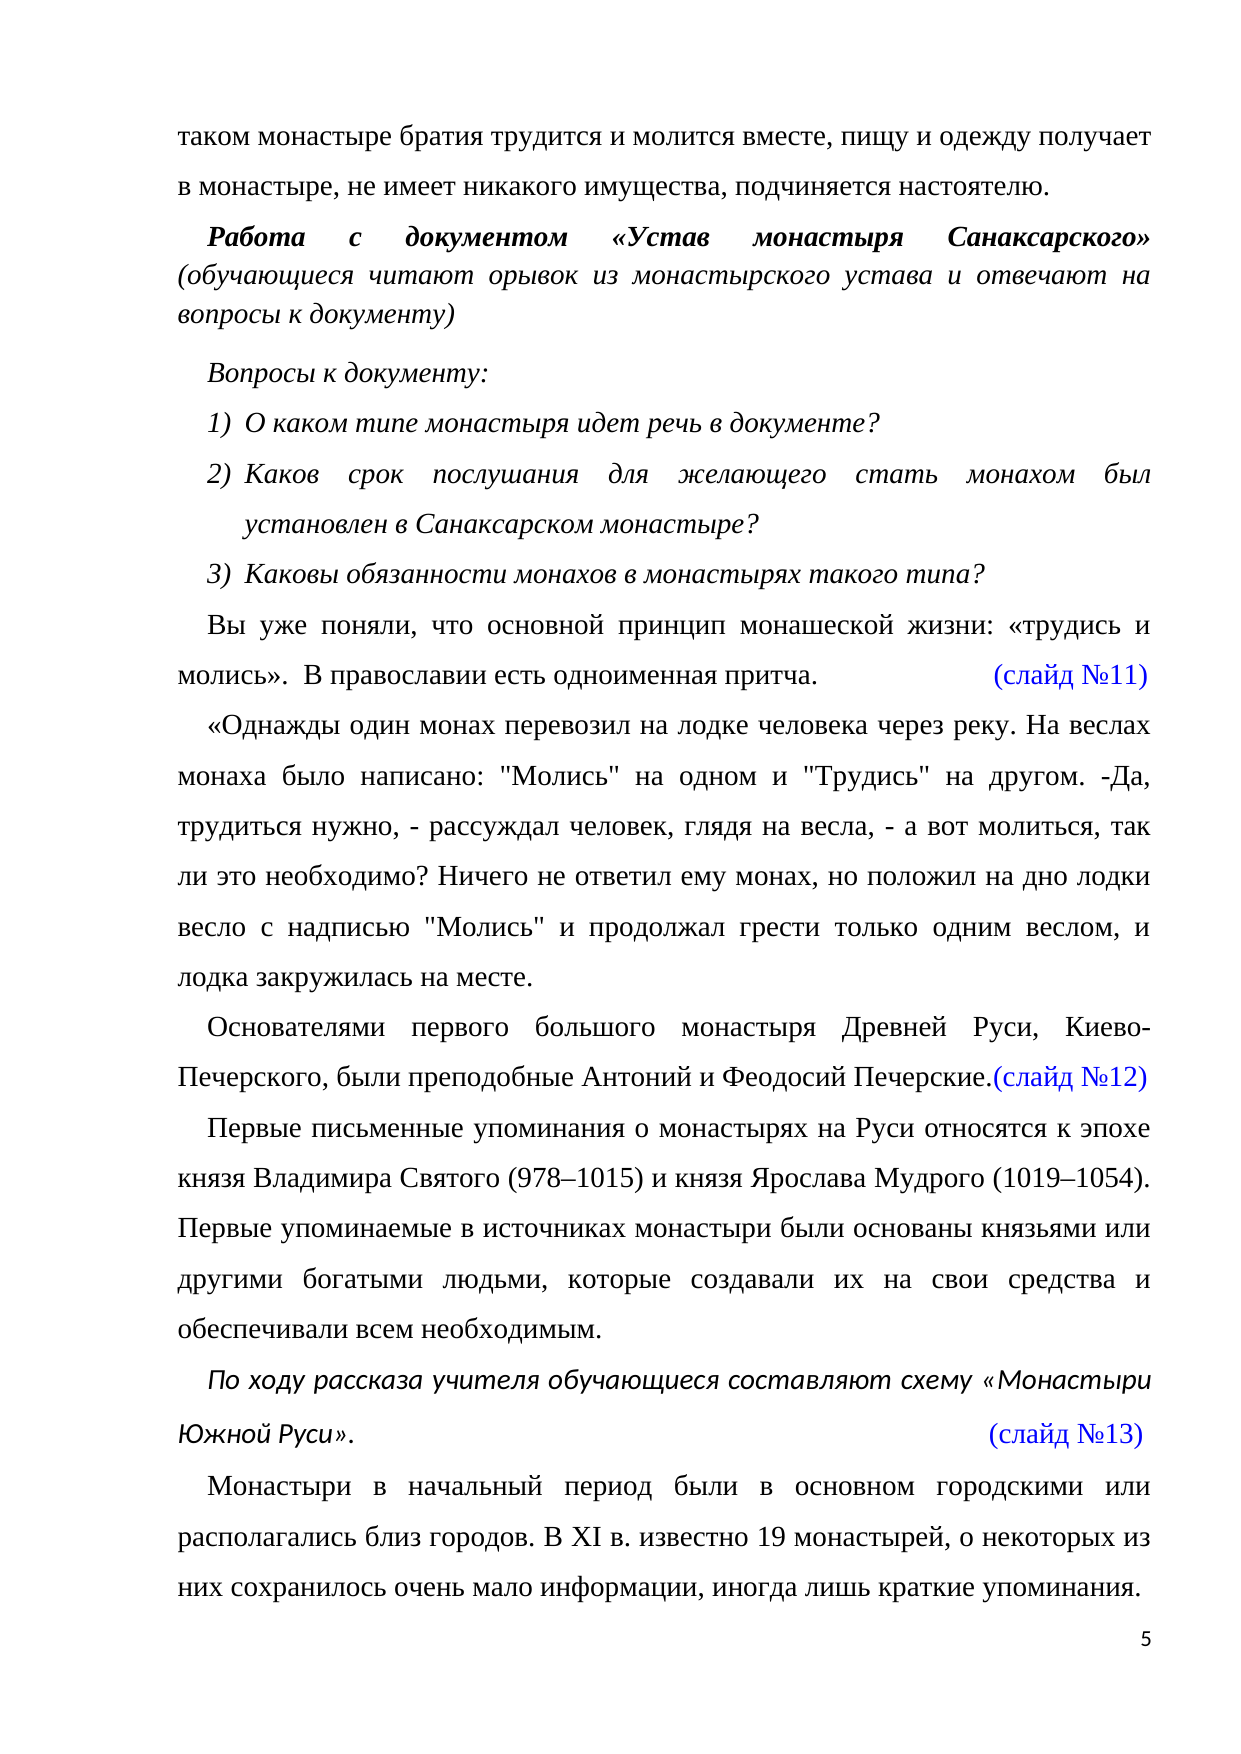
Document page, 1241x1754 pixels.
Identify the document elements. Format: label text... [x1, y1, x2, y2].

text Работа с документом «Устав монастыря Санаксарского» (обучающиеся читают орывок из монастырского устава и отвечают на вопросы к документу) [177, 219, 1152, 329]
text Монастыри в начальный период были в основном городскими или располагались близ городов. В XI в. известно 19 монастырей, о некоторых из них сохранилось очень мало информации, иногда лишь краткие упоминания. [177, 1468, 1152, 1602]
list Вы уже поняли, что основной принцип монашеской жизни: «трудись и молись». В православии есть одноименная притча. (слайд №11) [177, 607, 1152, 691]
text По ходу рассказа учителя обучающиеся составляют схему «Монастыри Южной Руси». (слайд №13) [177, 1361, 1152, 1451]
list «Однажды один монах перевозил на лодке человека через реку. На веслах монаха было написано: "Молись" на одном и "Трудись" на другом. -Да, трудиться нужно, - рассуждал человек, глядя на весла, - а вот молиться, так ли это необходимо? Ничего не ответил ему монах, но положил на дно лодки весло с надписью "Молись" и продолжал грести только одним веслом, и лодка закружилась на месте. [177, 707, 1152, 992]
text Первые письменные упоминания о монастырях на Руси относятся к эпохе князя Владимира Святого (978–1015) и князя Ярослава Мудрого (1019–1054). Первые упоминаемые в источниках монастыри были основаны князьями или другими богатыми людьми, которые создавали их на свои средства и обеспечивали всем необходимым. [177, 1110, 1152, 1345]
list Каковы обязанности монахов в монастырях такого типа? [207, 556, 1152, 590]
list Каков срок послушания для желающего стать монахом был установлен в Санаксарском монастыре? [207, 456, 1152, 540]
text Основателями первого большого монастыря Древней Руси, Киево-Печерского, были преподобные Антоний и Феодосий Печерские.(слайд №12) [177, 1009, 1152, 1093]
list О каком типе монастыря идет речь в документе? [207, 406, 1152, 439]
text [177, 118, 1152, 202]
text Вопросы к документу: [177, 355, 1152, 389]
